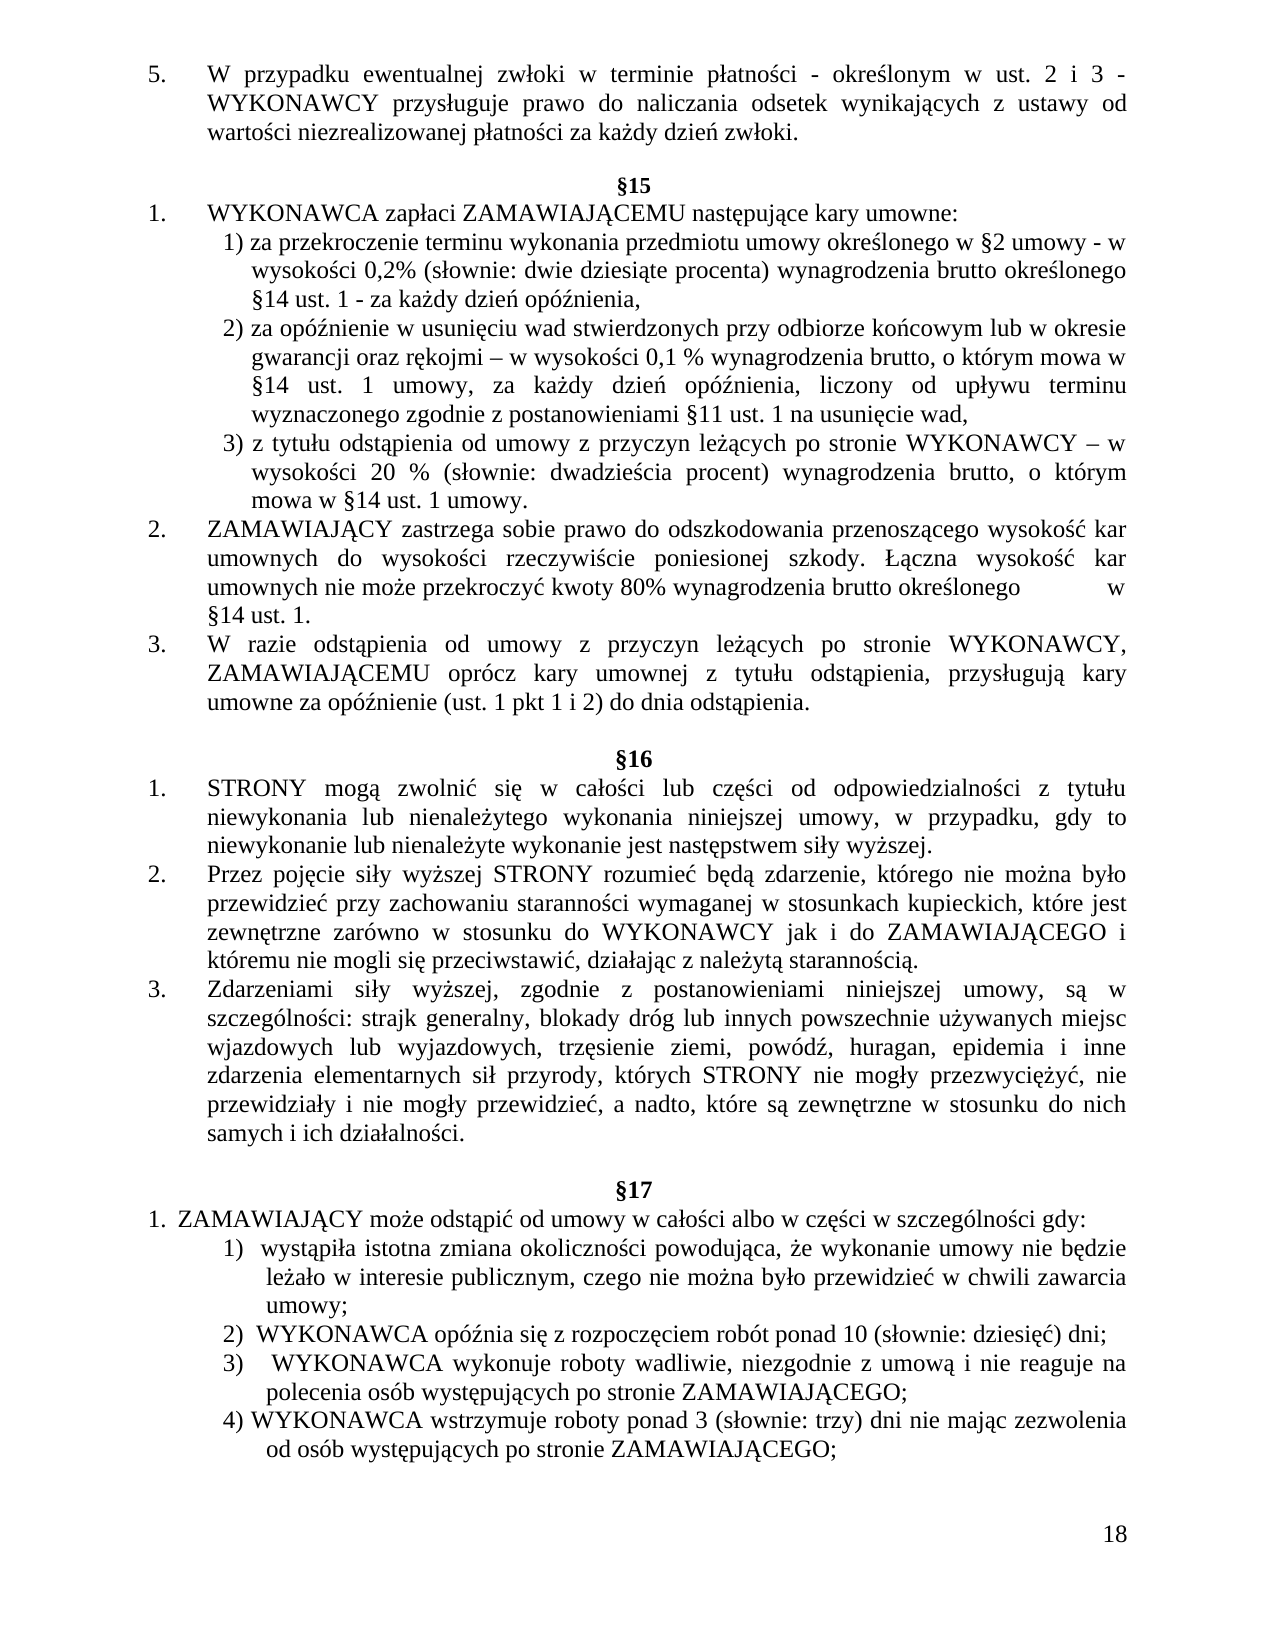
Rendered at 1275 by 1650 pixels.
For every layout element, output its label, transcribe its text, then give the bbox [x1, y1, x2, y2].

list STRONY mogą zwolnić się w całości lub części od odpowiedzialności z tytułu niewykonania lub nienależytego wykonania niniejszej umowy, w przypadku, gdy to niewykonanie lub nienależyte wykonanie jest następstwem siły wyższej. [148, 773, 1127, 859]
list ZAMAWIAJĄCY zastrzega sobie prawo do odszkodowania przenoszącego wysokość kar umownych do wysokości rzeczywiście poniesionej szkody. Łączna wysokość kar umownych nie może przekroczyć kwoty 80% wynagrodzenia brutto określonego w §14 ust. 1. [148, 514, 1127, 629]
text 2) za opóźnienie w usunięciu wad stwierdzonych przy odbiorze końcowym lub w okresie gwarancji oraz rękojmi – w wysokości 0,1 % wynagrodzenia brutto, o którym mowa w §14 ust. 1 umowy, za każdy dzień opóźnienia, liczony od upływu terminu wyznaczonego zgodnie z postanowieniami §11 ust. 1 na usunięcie wad, [223, 313, 1127, 428]
list W razie odstąpienia od umowy z przyczyn leżących po stronie WYKONAWCY, ZAMAWIAJĄCEMU oprócz kary umownej z tytułu odstąpienia, przysługują kary umowne za opóźnienie (ust. 1 pkt 1 i 2) do dnia odstąpienia. [148, 629, 1127, 716]
text 3) z tytułu odstąpienia od umowy z przyczyn leżących po stronie WYKONAWCY – w wysokości 20 % (słownie: dwadzieścia procent) wynagrodzenia brutto, o którym mowa w §14 ust. 1 umowy. [223, 428, 1127, 514]
text 4) WYKONAWCA wstrzymuje roboty ponad 3 (słownie: trzy) dni nie mając zezwolenia od osób występujących po stronie ZAMAWIAJĄCEGO; [223, 1406, 1127, 1463]
list Zdarzeniami siły wyższej, zgodnie z postanowieniami niniejszej umowy, są w szczególności: strajk generalny, blokady dróg lub innych powszechnie używanych miejsc wjazdowych lub wyjazdowych, trzęsienie ziemi, powódź, huragan, epidemia i inne zdarzenia elementarnych sił przyrody, których STRONY nie mogły przezwyciężyć, nie przewidziały i nie mogły przewidzieć, a nadto, które są zewnętrzne w stosunku do nich samych i ich działalności. [148, 974, 1127, 1147]
text §15 [140, 172, 1127, 198]
text 3) WYKONAWCA wykonuje roboty wadliwie, niezgodnie z umową i nie reaguje na polecenia osób występujących po stronie ZAMAWIAJĄCEGO; [223, 1348, 1127, 1406]
list W przypadku ewentualnej zwłoki w terminie płatności - określonym w ust. 2 i 3 - WYKONAWCY przysługuje prawo do naliczania odsetek wynikających z ustawy od wartości niezrealizowanej płatności za każdy dzień zwłoki. [148, 59, 1127, 145]
list ZAMAWIAJĄCY może odstąpić od umowy w całości albo w części w szczególności gdy: [148, 1204, 1127, 1233]
list Przez pojęcie siły wyższej STRONY rozumieć będą zdarzenie, którego nie można było przewidzieć przy zachowaniu staranności wymaganej w stosunkach kupieckich, które jest zewnętrzne zarówno w stosunku do WYKONAWCY jak i do ZAMAWIAJĄCEGO i któremu nie mogli się przeciwstawić, działając z należytą starannością. [148, 859, 1127, 974]
text 1) wystąpiła istotna zmiana okoliczności powodująca, że wykonanie umowy nie będzie leżało w interesie publicznym, czego nie można było przewidzieć w chwili zawarcia umowy; [223, 1233, 1127, 1319]
text 2) WYKONAWCA opóźnia się z rozpoczęciem robót ponad 10 (słownie: dziesięć) dni; [223, 1319, 1127, 1348]
text §16 [140, 744, 1127, 773]
list WYKONAWCA zapłaci ZAMAWIAJĄCEMU następujące kary umowne: [148, 198, 1127, 227]
text §17 [140, 1176, 1127, 1204]
text 1) za przekroczenie terminu wykonania przedmiotu umowy określonego w §2 umowy - w wysokości 0,2% (słownie: dwie dziesiąte procenta) wynagrodzenia brutto określonego §14 ust. 1 - za każdy dzień opóźnienia, [223, 227, 1127, 313]
